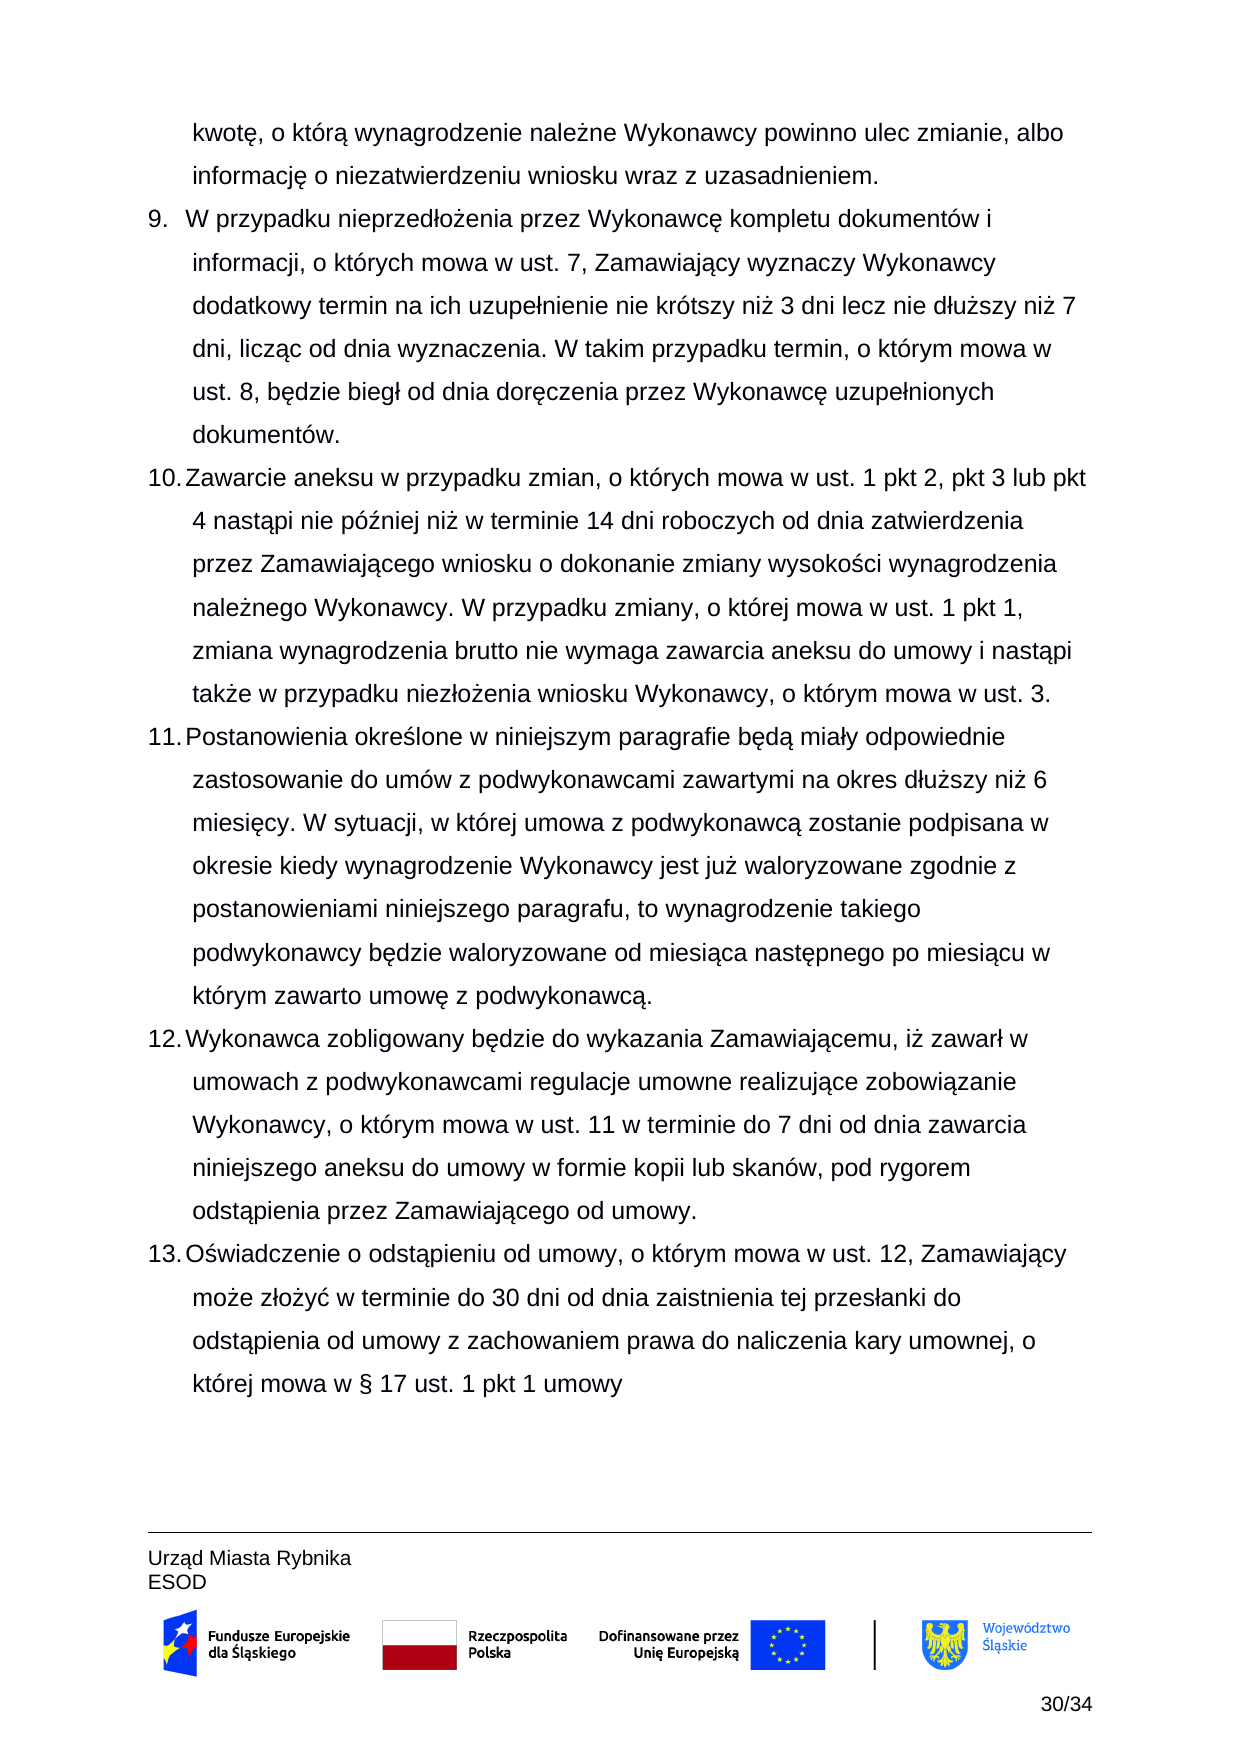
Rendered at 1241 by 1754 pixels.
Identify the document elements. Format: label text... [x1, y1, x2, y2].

list Oświadczenie o odstąpieniu od umowy, o którym mowa w ust. 12, Zamawiający może złożyć w terminie do 30 dni od dnia zaistnienia tej przesłanki do odstąpienia od umowy z zachowaniem prawa do naliczenia kary umownej, o której mowa w § 17 ust. 1 pkt 1 umowy [148, 1239, 1092, 1397]
picture [147, 1593, 1086, 1693]
list Zawarcie aneksu w przypadku zmian, o których mowa w ust. 1 pkt 2, pkt 3 lub pkt 4 nastąpi nie później niż w terminie 14 dni roboczych od dnia zatwierdzenia przez Zamawiającego wniosku o dokonanie zmiany wysokości wynagrodzenia należnego Wykonawcy. W przypadku zmiany, o której mowa w ust. 1 pkt 1, zmiana wynagrodzenia brutto nie wymaga zawarcia aneksu do umowy i nastąpi także w przypadku niezłożenia wniosku Wykonawcy, o którym mowa w ust. 3. [148, 463, 1092, 707]
list W przypadku nieprzedłożenia przez Wykonawcę kompletu dokumentów i informacji, o których mowa w ust. 7, Zamawiający wyznaczy Wykonawcy dodatkowy termin na ich uzupełnienie nie krótszy niż 3 dni lecz nie dłuższy niż 7 dni, licząc od dnia wyznaczenia. W takim przypadku termin, o którym mowa w ust. 8, będzie biegł od dnia doręczenia przez Wykonawcę uzupełnionych dokumentów. [148, 204, 1092, 449]
list Wykonawca zobligowany będzie do wykazania Zamawiającemu, iż zawarł w umowach z podwykonawcami regulacje umowne realizujące zobowiązanie Wykonawcy, o którym mowa w ust. 11 w terminie do 7 dni od dnia zawarcia niniejszego aneksu do umowy w formie kopii lub skanów, pod rygorem odstąpienia przez Zamawiającego od umowy. [148, 1024, 1092, 1225]
list Postanowienia określone w niniejszym paragrafie będą miały odpowiednie zastosowanie do umów z podwykonawcami zawartymi na okres dłuższy niż 6 miesięcy. W sytuacji, w której umowa z podwykonawcą zostanie podpisana w okresie kiedy wynagrodzenie Wykonawcy jest już waloryzowane zgodnie z postanowieniami niniejszego paragrafu, to wynagrodzenie takiego podwykonawcy będzie waloryzowane od miesiąca następnego po miesiącu w którym zawarto umowę z podwykonawcą. [148, 722, 1092, 1009]
